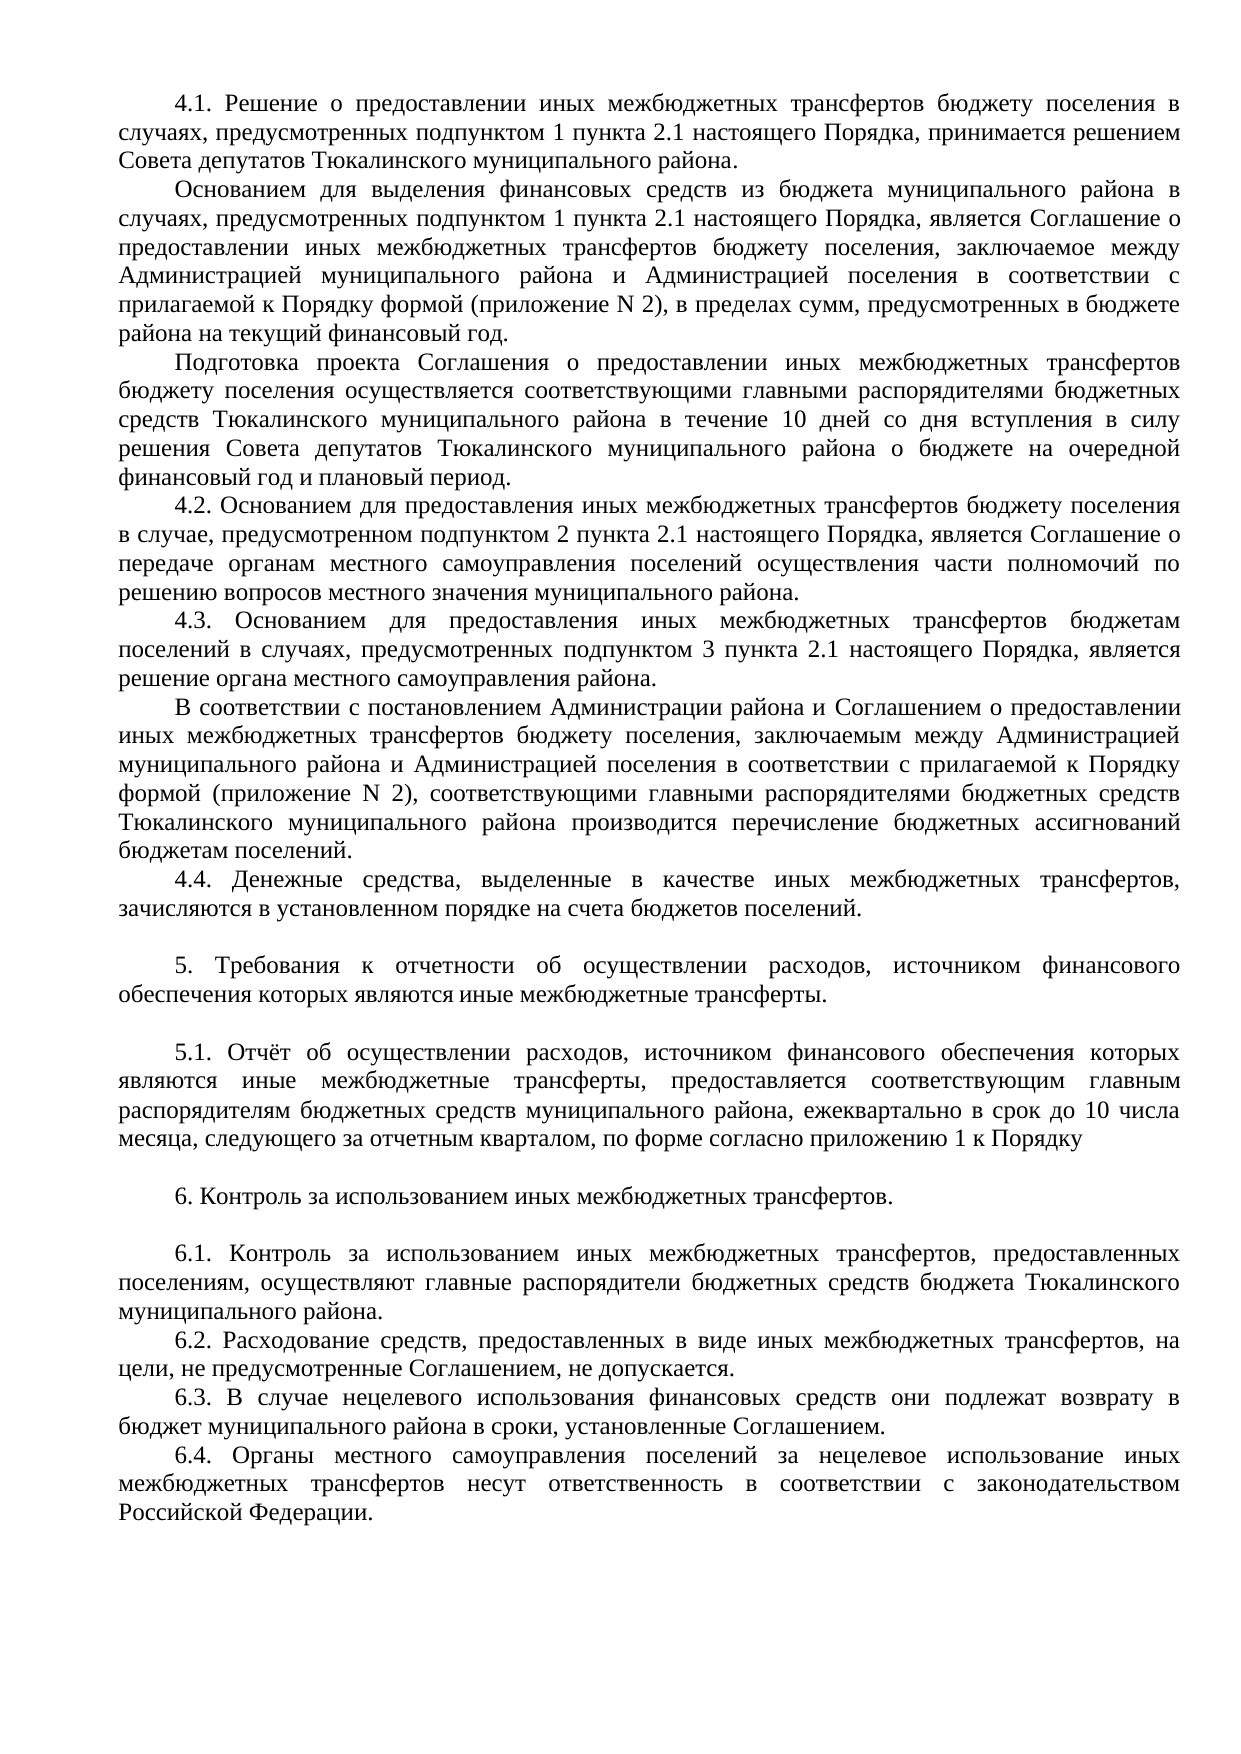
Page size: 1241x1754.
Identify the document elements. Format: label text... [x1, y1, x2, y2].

text 6.1. Контроль за использованием иных межбюджетных трансфертов, предоставленных поселениям, осуществляют главные распорядители бюджетных средств бюджета Тюкалинского муниципального района. [118, 1238, 1181, 1325]
text 6.2. Расходование средств, предоставленных в виде иных межбюджетных трансфертов, на цели, не предусмотренные Соглашением, не допускается. [118, 1325, 1181, 1382]
text Основанием для выделения финансовых средств из бюджета муниципального района в случаях, предусмотренных подпунктом 1 пункта 2.1 настоящего Порядка, является Соглашение о предоставлении иных межбюджетных трансфертов бюджету поселения, заключаемое между Администрацией муниципального района и Администрацией поселения в соответствии с прилагаемой к Порядку формой (приложение N 2), в пределах сумм, предусмотренных в бюджете района на текущий финансовый год. [118, 174, 1181, 347]
text 4.3. Основанием для предоставления иных межбюджетных трансфертов бюджетам поселений в случаях, предусмотренных подпунктом 3 пункта 2.1 настоящего Порядка, является решение органа местного самоуправления района. [118, 605, 1181, 692]
text 4.4. Денежные средства, выделенные в качестве иных межбюджетных трансфертов, зачисляются в установленном порядке на счета бюджетов поселений. [118, 864, 1181, 922]
text 4.1. Решение о предоставлении иных межбюджетных трансфертов бюджету поселения в случаях, предусмотренных подпунктом 1 пункта 2.1 настоящего Порядка, принимается решением Совета депутатов Тюкалинского муниципального района. [118, 88, 1181, 174]
text В соответствии с постановлением Администрации района и Соглашением о предоставлении иных межбюджетных трансфертов бюджету поселения, заключаемым между Администрацией муниципального района и Администрацией поселения в соответствии с прилагаемой к Порядку формой (приложение N 2), соответствующими главными распорядителями бюджетных средств Тюкалинского муниципального района производится перечисление бюджетных ассигнований бюджетам поселений. [118, 692, 1181, 864]
text 4.2. Основанием для предоставления иных межбюджетных трансфертов бюджету поселения в случае, предусмотренном подпунктом 2 пункта 2.1 настоящего Порядка, является Соглашение о передаче органам местного самоуправления поселений осуществления части полномочий по решению вопросов местного значения муниципального района. [118, 490, 1181, 605]
text 5.1. Отчёт об осуществлении расходов, источником финансового обеспечения которых являются иные межбюджетные трансферты, предоставляется соответствующим главным распорядителям бюджетных средств муниципального района, ежеквартально в срок до 10 числа месяца, следующего за отчетным кварталом, по форме согласно приложению 1 к Порядку [118, 1037, 1181, 1152]
text 6.4. Органы местного самоуправления поселений за нецелевое использование иных межбюджетных трансфертов несут ответственность в соответствии с законодательством Российской Федерации. [118, 1440, 1181, 1526]
text 5. Требования к отчетности об осуществлении расходов, источником финансового обеспечения которых являются иные межбюджетные трансферты. [118, 950, 1181, 1008]
text 6.3. В случае нецелевого использования финансовых средств они подлежат возврату в бюджет муниципального района в сроки, установленные Соглашением. [118, 1382, 1181, 1440]
text Подготовка проекта Соглашения о предоставлении иных межбюджетных трансфертов бюджету поселения осуществляется соответствующими главными распорядителями бюджетных средств Тюкалинского муниципального района в течение 10 дней со дня вступления в силу решения Совета депутатов Тюкалинского муниципального района о бюджете на очередной финансовый год и плановый период. [118, 347, 1181, 490]
text 6. Контроль за использованием иных межбюджетных трансфертов. [118, 1181, 1181, 1210]
